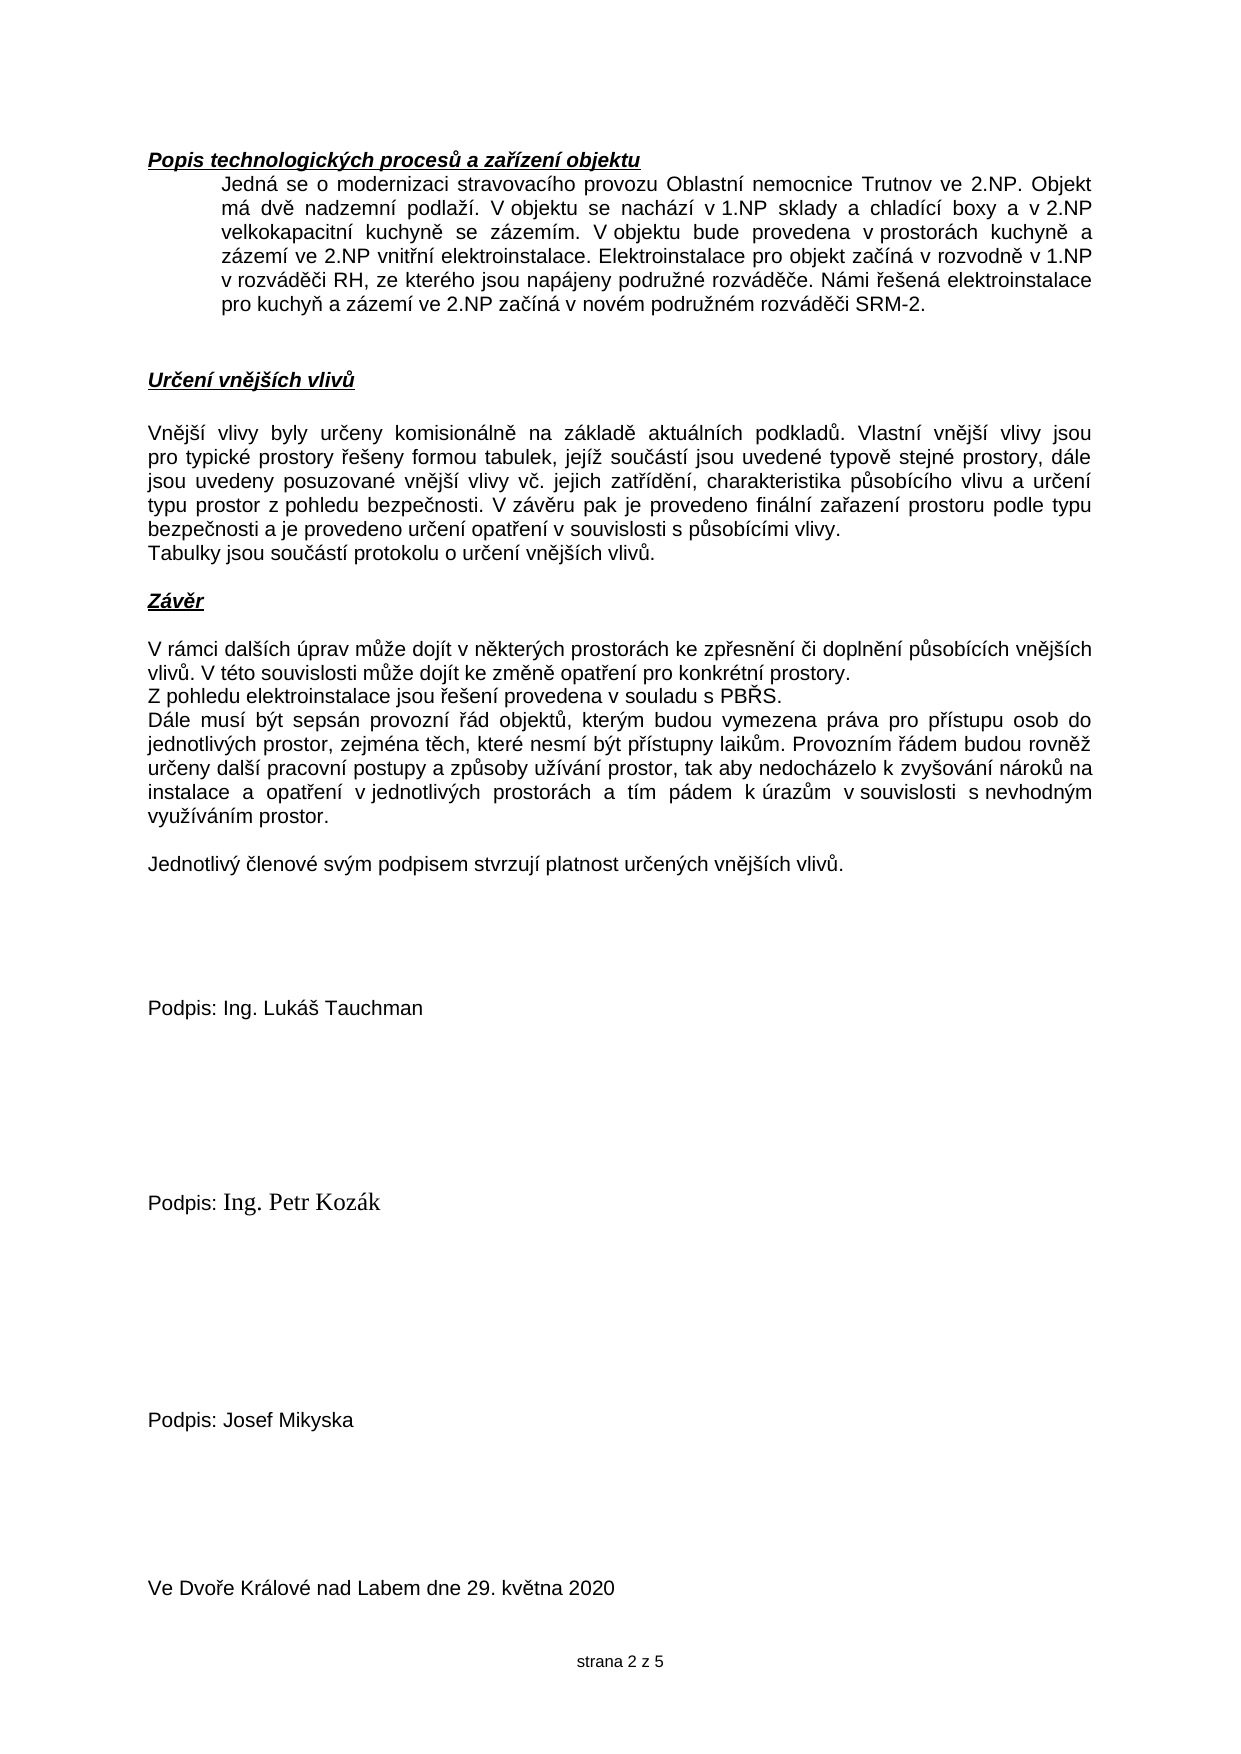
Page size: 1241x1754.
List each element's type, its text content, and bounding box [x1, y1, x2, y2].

text Z pohledu elektroinstalace jsou řešení provedena v souladu s PBŘS. [148, 684, 1093, 708]
text Podpis: Ing. Lukáš Tauchman [148, 996, 1093, 1020]
text Podpis: Ing. Petr Kozák [148, 1187, 1093, 1216]
text Podpis: Josef Mikyska [148, 1408, 1093, 1432]
text Jedná se o modernizaci stravovacího provozu Oblastní nemocnice Trutnov ve 2.NP. Objekt má dvě nadzemní podlaží. V objektu se nachází v 1.NP sklady a chladící boxy a v 2.NP velkokapacitní kuchyně se zázemím. V objektu bude provedena v prostorách kuchyně a zázemí ve 2.NP vnitřní elektroinstalace. Elektroinstalace pro objekt začíná v rozvodně v 1.NP v rozváděči RH, ze kterého jsou napájeny podružné rozváděče. Námi řešená elektroinstalace pro kuchyň a zázemí ve 2.NP začíná v novém podružném rozváděči SRM-2. [221, 172, 1093, 315]
text Dále musí být sepsán provozní řád objektů, kterým budou vymezena práva pro přístupu osob do jednotlivých prostor, zejména těch, které nesmí být přístupny laikům. Provozním řádem budou rovněž určeny další pracovní postupy a způsoby užívání prostor, tak aby nedocházelo k zvyšování nároků na instalace a opatření v jednotlivých prostorách a tím pádem k úrazům v souvislosti s nevhodným využíváním prostor. [148, 708, 1093, 828]
text Závěr [148, 588, 1093, 612]
text V rámci dalších úprav může dojít v některých prostorách ke zpřesnění či doplnění působících vnějších vlivů. V této souvislosti může dojít ke změně opatření pro konkrétní prostory. [148, 636, 1093, 684]
text Ve Dvoře Králové nad Labem dne 29. května 2020 [148, 1576, 1093, 1599]
text Jednotlivý členové svým podpisem stvrzují platnost určených vnějších vlivů. [148, 852, 1093, 876]
text Určení vnějších vlivů [148, 368, 1093, 392]
text Popis technologických procesů a zařízení objektu [148, 148, 1093, 172]
text Tabulky jsou součástí protokolu o určení vnějších vlivů. [148, 541, 1093, 564]
text Vnější vlivy byly určeny komisionálně na základě aktuálních podkladů. Vlastní vnější vlivy jsou pro typické prostory řešeny formou tabulek, jejíž součástí jsou uvedené typově stejné prostory, dále jsou uvedeny posuzované vnější vlivy vč. jejich zatřídění, charakteristika působícího vlivu a určení typu prostor z pohledu bezpečnosti. V závěru pak je provedeno finální zařazení prostoru podle typu bezpečnosti a je provedeno určení opatření v souvislosti s působícími vlivy. [148, 421, 1093, 541]
